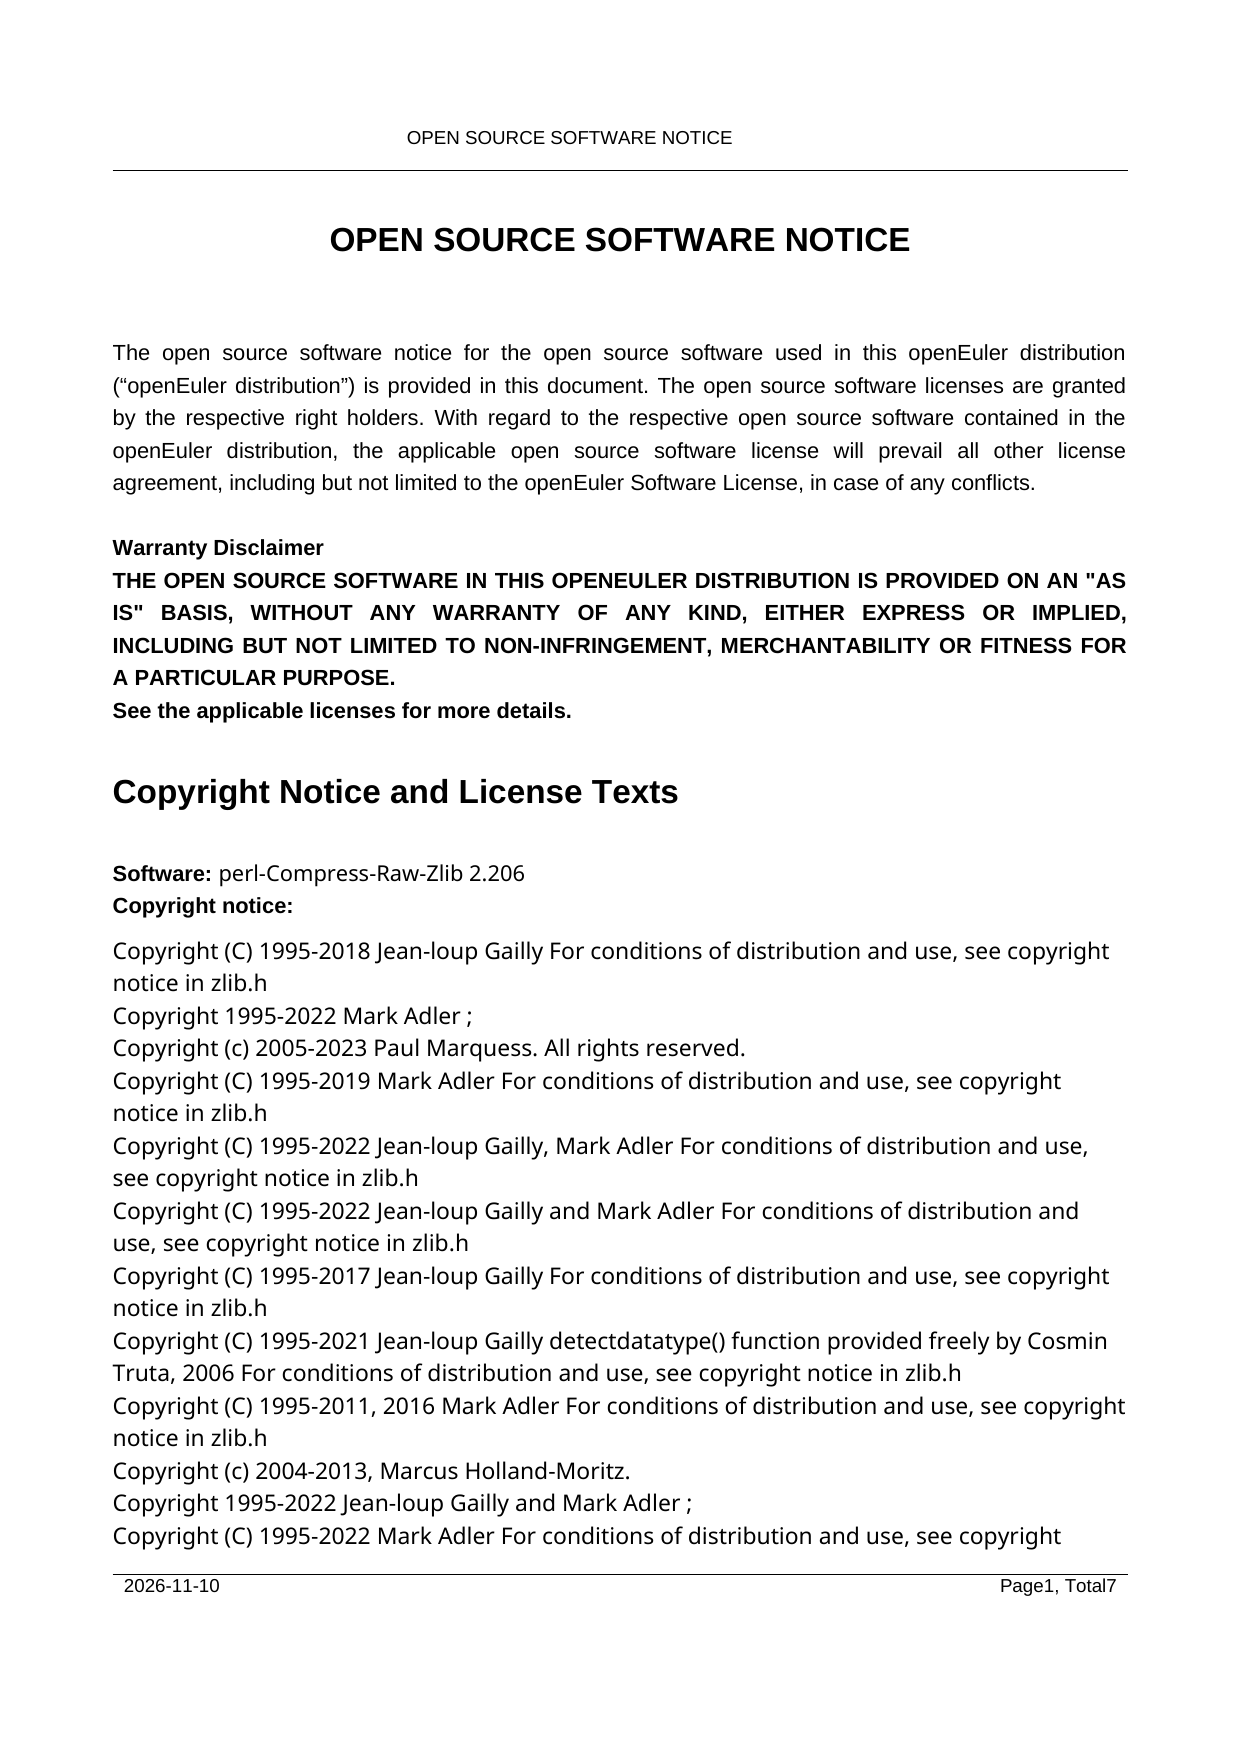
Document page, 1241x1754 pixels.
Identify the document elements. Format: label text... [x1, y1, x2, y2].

text OPEN SOURCE SOFTWARE NOTICE [112, 206, 1128, 271]
text Copyright notice: [112, 889, 1128, 921]
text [112, 934, 1128, 1551]
text THE OPEN SOURCE SOFTWARE IN THIS OPENEULER DISTRIBUTION IS PROVIDED ON AN "AS IS" BASIS, WITHOUT ANY WARRANTY OF ANY KIND, EITHER EXPRESS OR IMPLIED, INCLUDING BUT NOT LIMITED TO NON-INFRINGEMENT, MERCHANTABILITY OR FITNESS FOR A PARTICULAR PURPOSE. See the applicable licenses for more details. [112, 564, 1128, 726]
title Software: perl-Compress-Raw-Zlib 2.206 [112, 856, 1128, 889]
text Copyright Notice and License Texts [112, 759, 1128, 824]
text The open source software notice for the open source software used in this openEuler distribution (“openEuler distribution”) is provided in this document. The open source software licenses are granted by the respective right holders. With regard to the respective open source software contained in the openEuler distribution, the applicable open source software license will prevail all other license agreement, including but not limited to the openEuler Software License, in case of any conflicts. [112, 336, 1128, 499]
text Warranty Disclaimer [112, 531, 1128, 564]
